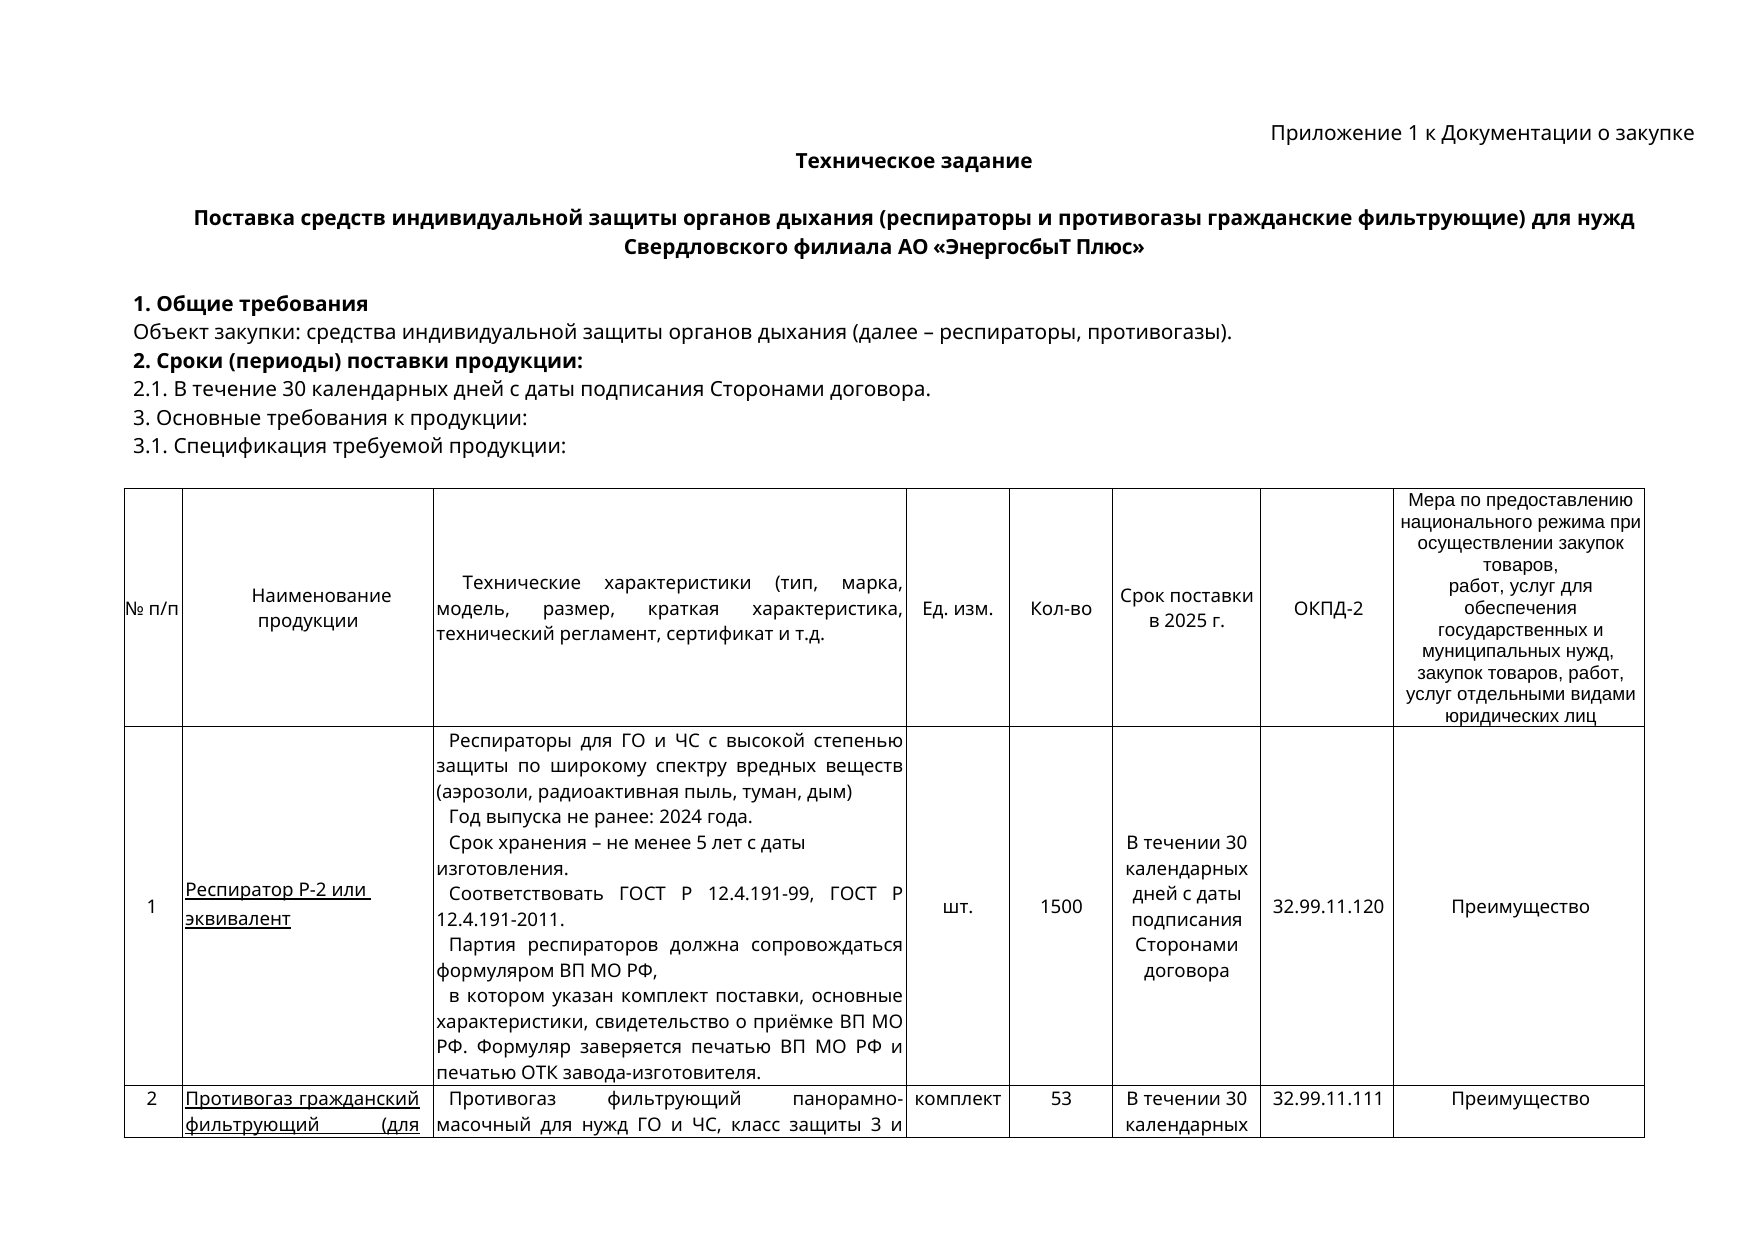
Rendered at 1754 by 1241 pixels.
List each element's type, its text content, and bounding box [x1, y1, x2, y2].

table_cell шт. [907, 727, 1009, 1084]
table_header Мера по предоставлению национального режима при осуществлении закупок товаров, работ, услуг для обеспечения государственных и муниципальных нужд, закупок товаров, работ, услуг отдельными видами юридических лиц [1394, 489, 1644, 726]
table_cell 1 [125, 727, 182, 1084]
table_cell 53 [1010, 1086, 1112, 1137]
text Техническое задание [74, 147, 1695, 175]
text 2.1. В течение 30 календарных дней с даты подписания Сторонами договора. [74, 374, 1695, 403]
table_header Технические характеристики (тип, марка, модель, размер, краткая характеристика, технический регламент, сертификат и т.д. [434, 489, 906, 726]
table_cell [183, 1086, 433, 1137]
table_cell Респиратор Р-2 или эквивалент [183, 727, 433, 1084]
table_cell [1113, 1086, 1260, 1137]
table_cell комплект [907, 1086, 1009, 1137]
text Объект закупки: средства индивидуальной защиты органов дыхания (далее – респираторы, противогазы). [74, 317, 1695, 346]
table_header ОКПД-2 [1261, 489, 1393, 726]
table_cell 2 [125, 1086, 182, 1137]
table_header № п/п [125, 489, 182, 726]
table_cell 32.99.11.120 [1261, 727, 1393, 1084]
text 2. Сроки (периоды) поставки продукции: [74, 346, 1695, 374]
table_cell 1500 [1010, 727, 1112, 1084]
table_header Кол-во [1010, 489, 1112, 726]
text Поставка средств индивидуальной защиты органов дыхания (респираторы и противогазы гражданские фильтрующие) для нужд Свердловского филиала АО «ЭнергосбыТ Плюс» [74, 203, 1695, 260]
table_header Наименование продукции [183, 489, 433, 726]
table_cell Преимущество [1394, 1086, 1644, 1137]
text 3.1. Спецификация требуемой продукции: [74, 431, 1695, 459]
table_header Срок поставки в 2025 г. [1113, 489, 1260, 726]
text Приложение 1 к Документации о закупке [74, 118, 1695, 147]
table_cell Респираторы для ГО и ЧС с высокой степенью защиты по широкому спектру вредных веществ (аэрозоли, радиоактивная пыль, туман, дым) Год выпуска не ранее: 2024 года. Срок хранения – не менее 5 лет с даты изготовления. Соответствовать ГОСТ Р 12.4.191-99, ГОСТ Р 12.4.191-2011. Партия респираторов должна сопровождаться формуляром ВП МО РФ, в котором указан комплект поставки, основные характеристики, свидетельство о приёмке ВП МО РФ. Формуляр заверяется печатью ВП МО РФ и печатью ОТК завода-изготовителя. [434, 727, 906, 1084]
table_cell 32.99.11.111 [1261, 1086, 1393, 1137]
table_header Ед. изм. [907, 489, 1009, 726]
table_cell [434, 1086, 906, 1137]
text 1. Общие требования [74, 289, 1695, 317]
text 3. Основные требования к продукции: [74, 403, 1695, 431]
table_cell В течении 30 календарных дней с даты подписания Сторонами договора [1113, 727, 1260, 1084]
table_cell Преимущество [1394, 727, 1644, 1084]
